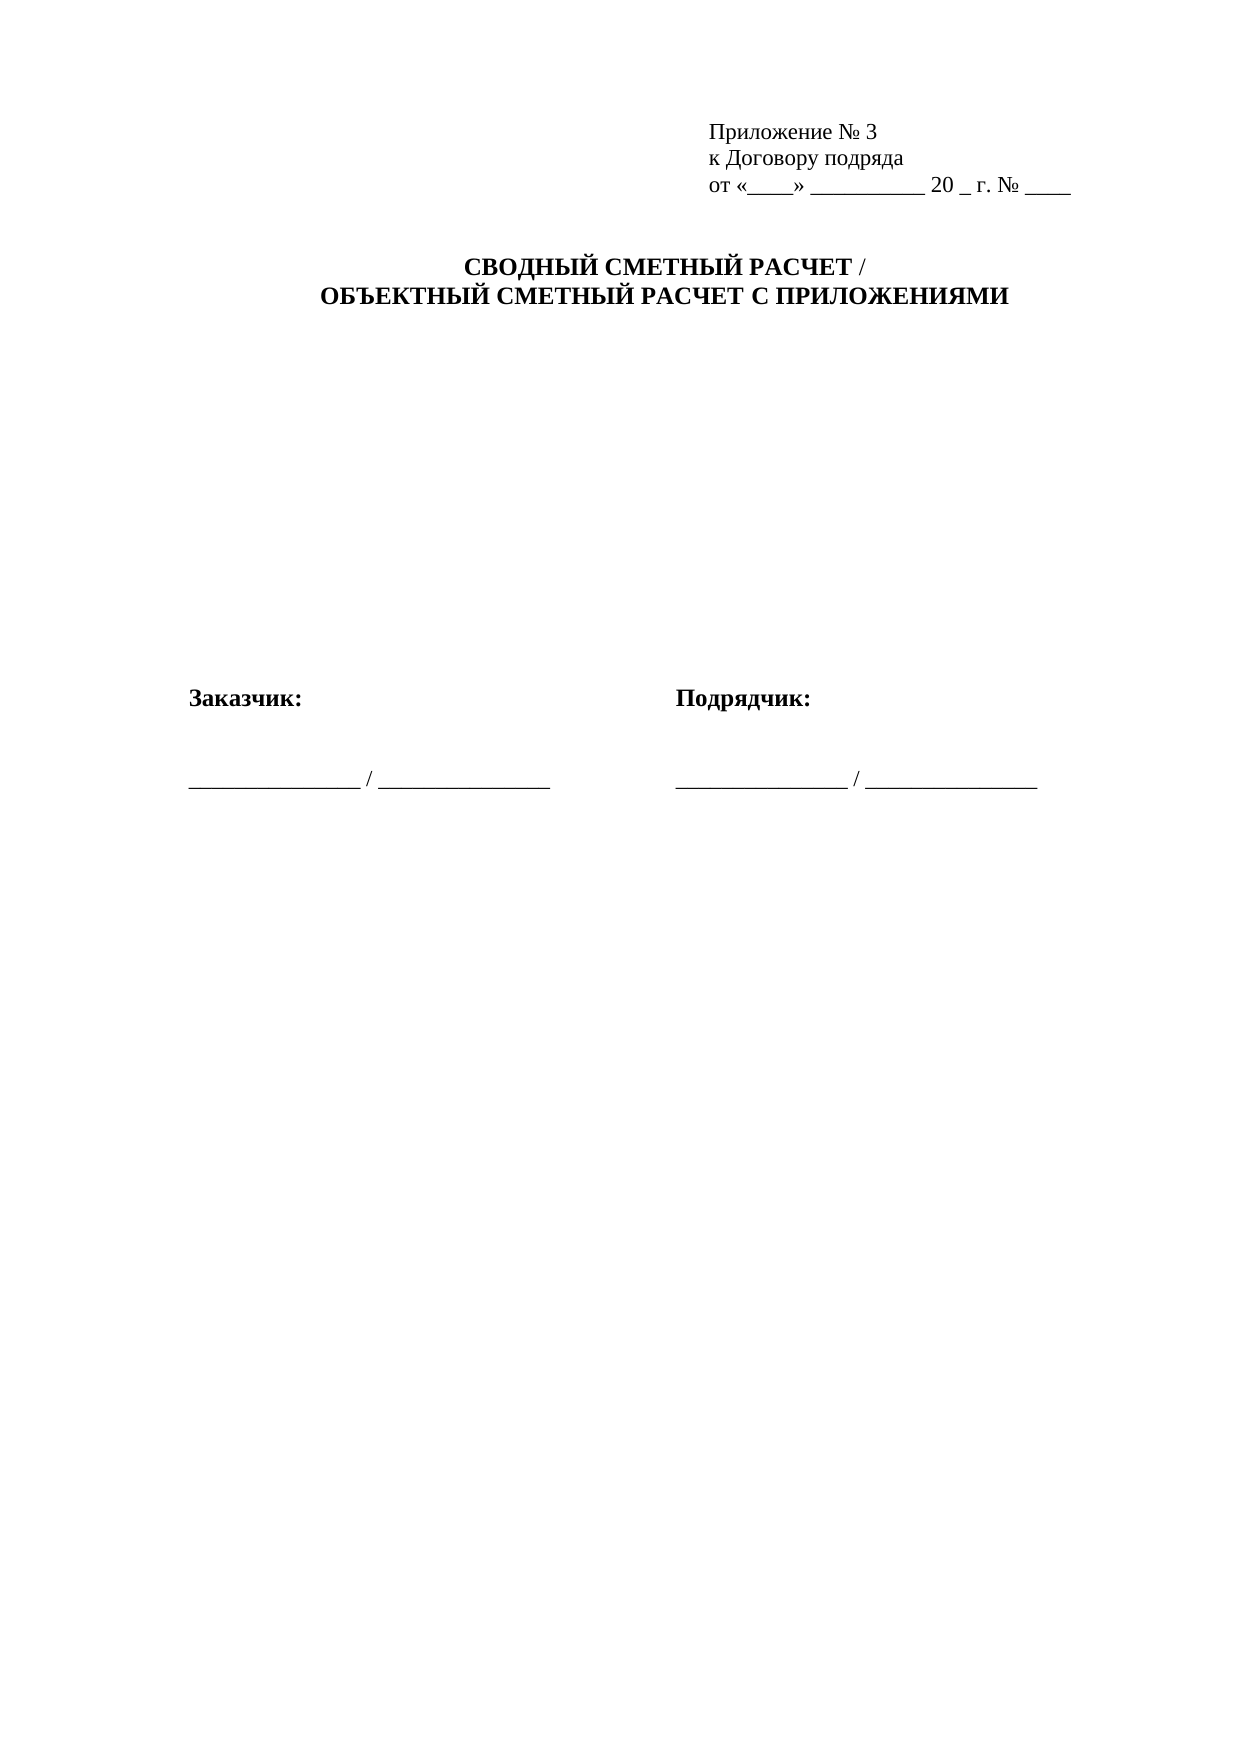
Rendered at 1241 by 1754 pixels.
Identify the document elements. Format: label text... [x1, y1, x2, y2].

table_cell _______________ / _______________ [177, 712, 664, 818]
text ОБЪЕКТНЫЙ СМЕТНЫЙ РАСЧЕТ С ПРИЛОЖЕНИЯМИ [177, 281, 1152, 310]
text СВОДНЫЙ СМЕТНЫЙ РАСЧЕТ / [177, 252, 1152, 281]
table_cell _______________ / _______________ [664, 712, 1152, 818]
text к Договору подряда [709, 144, 1152, 171]
table_header Заказчик: [177, 684, 664, 712]
table_header Подрядчик: [664, 684, 1152, 712]
text от «____» __________ 20 _ г. № ____ [709, 171, 1152, 197]
text Приложение № 3 [709, 118, 1152, 144]
